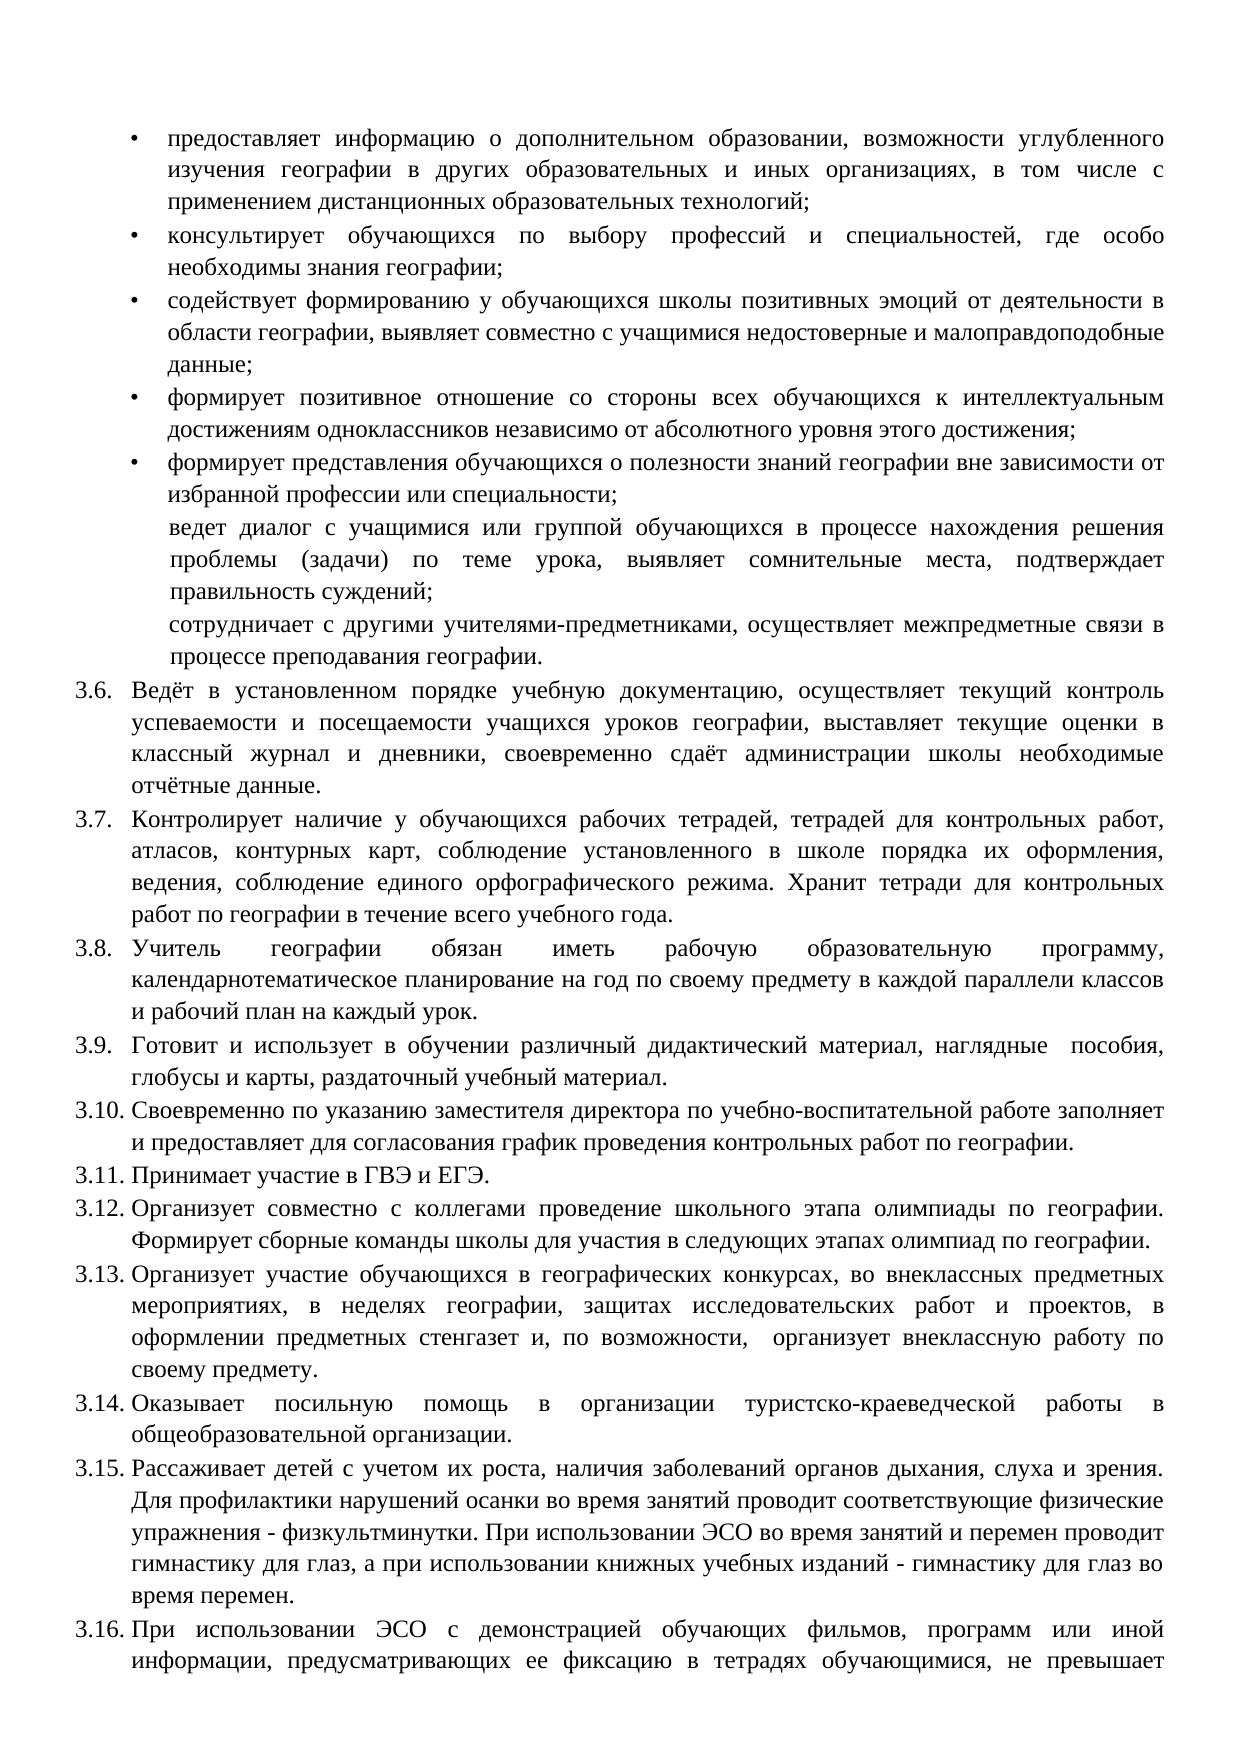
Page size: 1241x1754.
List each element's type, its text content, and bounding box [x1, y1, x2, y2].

list Учитель географии обязан иметь рабочую образовательную программу, календарнотематическое планирование на год по своему предмету в каждой параллели классов и рабочий план на каждый урок. [75, 933, 1165, 1025]
text ведет диалог с учащимися или группой обучающихся в процессе нахождения решения проблемы (задачи) по теме урока, выявляет сомнительные места, подтверждает правильность суждений; [169, 512, 1165, 605]
list Контролирует наличие у обучающихся рабочих тетрадей, тетрадей для контрольных работ, атласов, контурных карт, соблюдение установленного в школе порядка их оформления, ведения, соблюдение единого орфографического режима. Хранит тетради для контрольных работ по географии в течение всего учебного года. [75, 804, 1165, 928]
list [75, 1614, 1165, 1674]
list Ведёт в установленном порядке учебную документацию, осуществляет текущий контроль успеваемости и посещаемости учащихся уроков географии, выставляет текущие оценки в классный журнал и дневники, своевременно сдаёт администрации школы необходимые отчётные данные. [75, 675, 1165, 799]
list Рассаживает детей с учетом их роста, наличия заболеваний органов дыхания, слуха и зрения. Для профилактики нарушений осанки во время занятий проводит соответствующие физические упражнения - физкультминутки. При использовании ЭСО во время занятий и перемен проводит гимнастику для глаз, а при использовании книжных учебных изданий - гимнастику для глаз во время перемен. [75, 1453, 1165, 1609]
list Принимает участие в ГВЭ и ЕГЭ. [75, 1160, 1165, 1189]
list Организует участие обучающихся в географических конкурсах, во внеклассных предметных мероприятиях, в неделях географии, защитах исследовательских работ и проектов, в оформлении предметных стенгазет и, по возможности, организует внеклассную работу по своему предмету. [75, 1259, 1165, 1383]
text сотрудничает с другими учителями-предметниками, осуществляет межпредметные связи в процессе преподавания географии. [169, 609, 1165, 670]
list предоставляет информацию о дополнительном образовании, возможности углубленного изучения географии в других образовательных и иных организациях, в том числе с применением дистанционных образовательных технологий; [130, 123, 1165, 215]
list формирует представления обучающихся о полезности знаний географии вне зависимости от избранной профессии или специальности; [130, 447, 1165, 508]
list Готовит и использует в обучении различный дидактический материал, наглядные пособия, глобусы и карты, раздаточный учебный материал. [75, 1030, 1165, 1090]
list консультирует обучающихся по выбору профессий и специальностей, где особо необходимы знания географии; [130, 220, 1165, 280]
list Своевременно по указанию заместителя директора по учебно-воспитательной работе заполняет и предоставляет для согласования график проведения контрольных работ по географии. [75, 1095, 1165, 1156]
list Организует совместно с коллегами проведение школьного этапа олимпиады по географии. Формирует сборные команды школы для участия в следующих этапах олимпиад по географии. [75, 1193, 1165, 1254]
list формирует позитивное отношение со стороны всех обучающихся к интеллектуальным достижениям одноклассников независимо от абсолютного уровня этого достижения; [130, 382, 1165, 443]
list содействует формированию у обучающихся школы позитивных эмоций от деятельности в области географии, выявляет совместно с учащимися недостоверные и малоправдоподобные данные; [130, 285, 1165, 377]
list Оказывает посильную помощь в организации туристско-краеведческой работы в общеобразовательной организации. [75, 1388, 1165, 1448]
